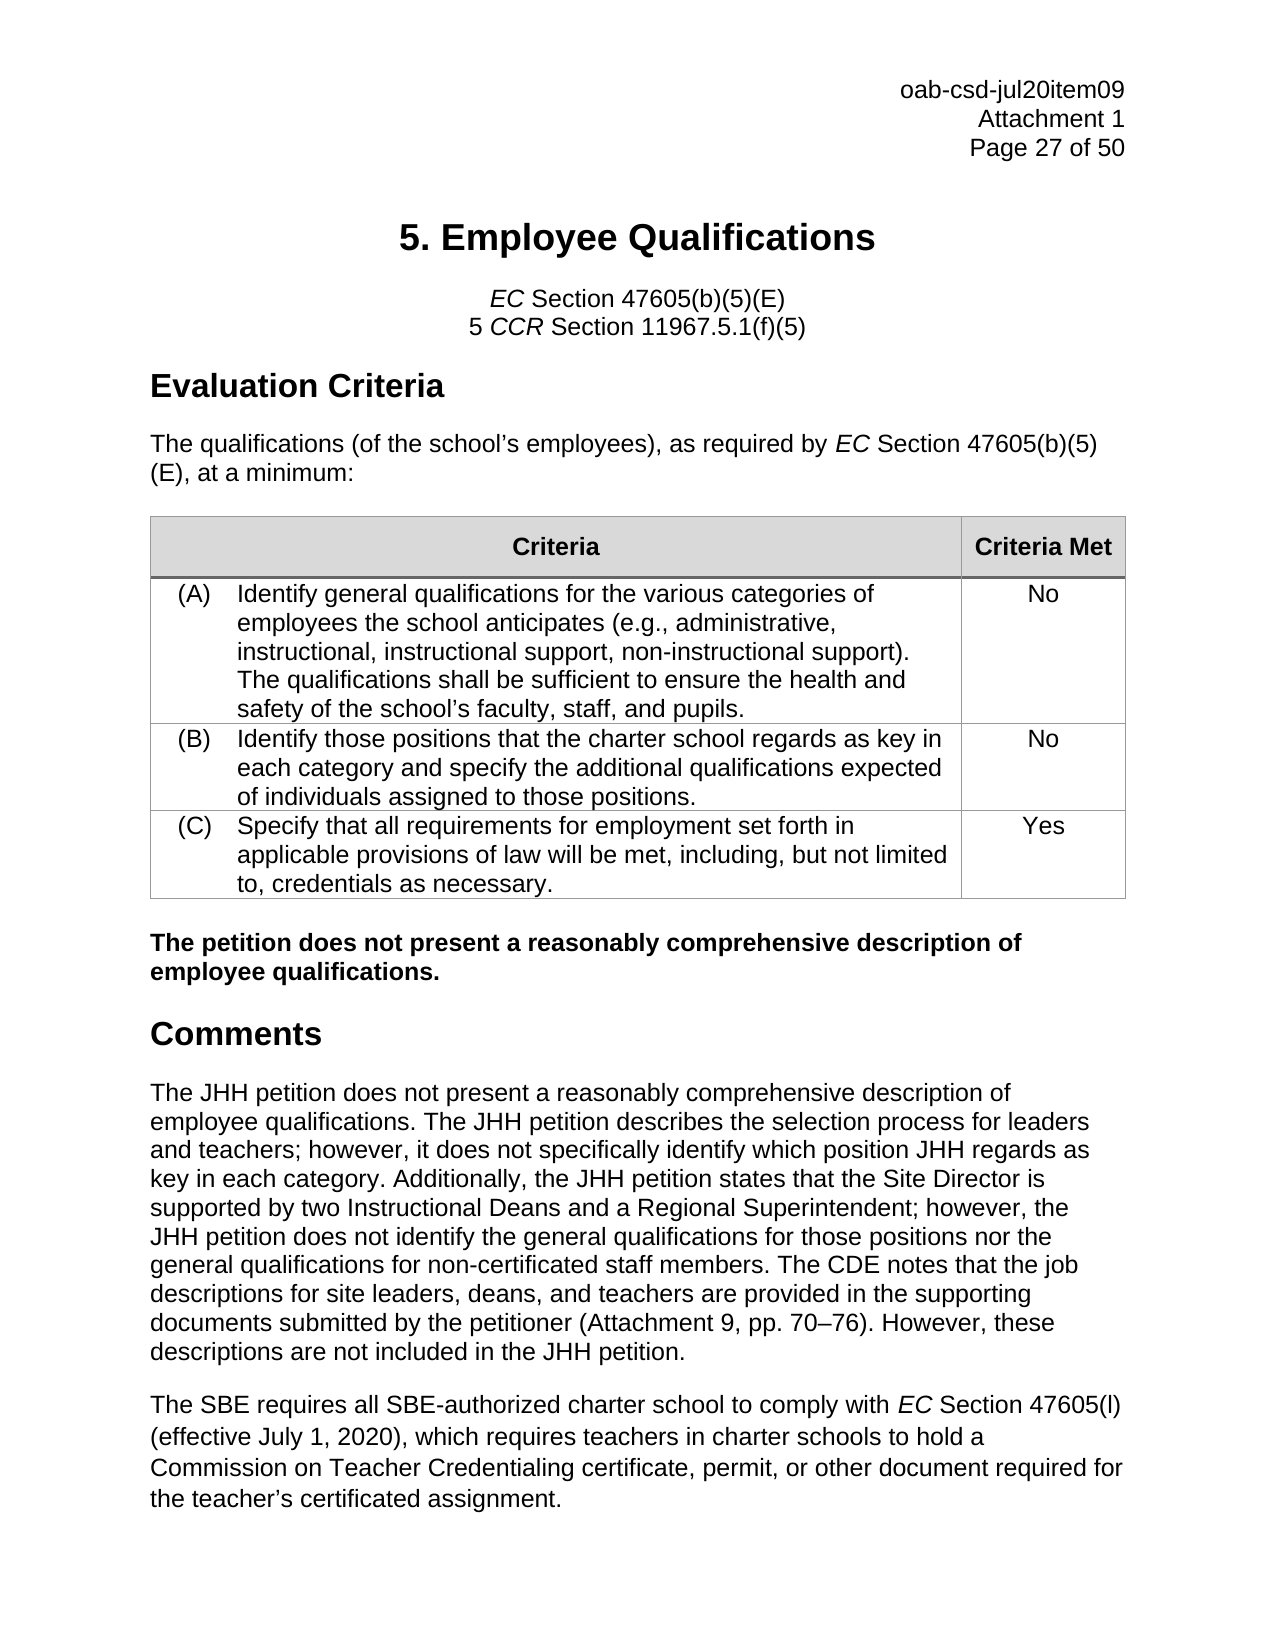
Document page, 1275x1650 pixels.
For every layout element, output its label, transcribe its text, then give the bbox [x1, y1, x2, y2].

text EC Section 47605(b)(5)(E) [150, 283, 1125, 312]
table_cell No [962, 579, 1125, 723]
table_cell Yes [962, 811, 1125, 898]
subtitle 5. Employee Qualifications [150, 215, 1125, 258]
table_cell No [962, 724, 1125, 810]
table_cell Specify that all requirements for employment set forth in applicable provisions of law will be met, including, but not limited to, credentials as necessary. [151, 811, 961, 898]
table_cell Identify general qualifications for the various categories of employees the school anticipates (e.g., administrative, instructional, instructional support, non-instructional support). The qualifications shall be sufficient to ensure the health and safety of the school’s faculty, staff, and pupils. [151, 579, 961, 723]
text The qualifications (of the school’s employees), as required by EC Section 47605(b)(5)(E), at a minimum: [150, 429, 1125, 487]
text The petition does not present a reasonably comprehensive description of employee qualifications. [150, 928, 1125, 985]
subtitle Comments [150, 1014, 1125, 1053]
table_header Criteria [151, 517, 961, 576]
text 5 CCR Section 11967.5.1(f)(5) [150, 312, 1125, 341]
table_header Criteria Met [962, 517, 1125, 576]
table_cell Identify those positions that the charter school regards as key in each category and specify the additional qualifications expected of individuals assigned to those positions. [151, 724, 961, 810]
text The SBE requires all SBE-authorized charter school to comply with EC Section 47605(l) (effective July 1, 2020), which requires teachers in charter schools to hold a Commission on Teacher Credentialing certificate, permit, or other document required for the teacher’s certificated assignment. [150, 1390, 1125, 1512]
subtitle Evaluation Criteria [150, 366, 1125, 404]
text The JHH petition does not present a reasonably comprehensive description of employee qualifications. The JHH petition describes the selection process for leaders and teachers; however, it does not specifically identify which position JHH regards as key in each category. Additionally, the JHH petition states that the Site Director is supported by two Instructional Deans and a Regional Superintendent; however, the JHH petition does not identify the general qualifications for those positions nor the general qualifications for non-certificated staff members. The CDE notes that the job descriptions for site leaders, deans, and teachers are provided in the supporting documents submitted by the petitioner (Attachment 9, pp. 70–76). However, these descriptions are not included in the JHH petition. [150, 1078, 1125, 1365]
